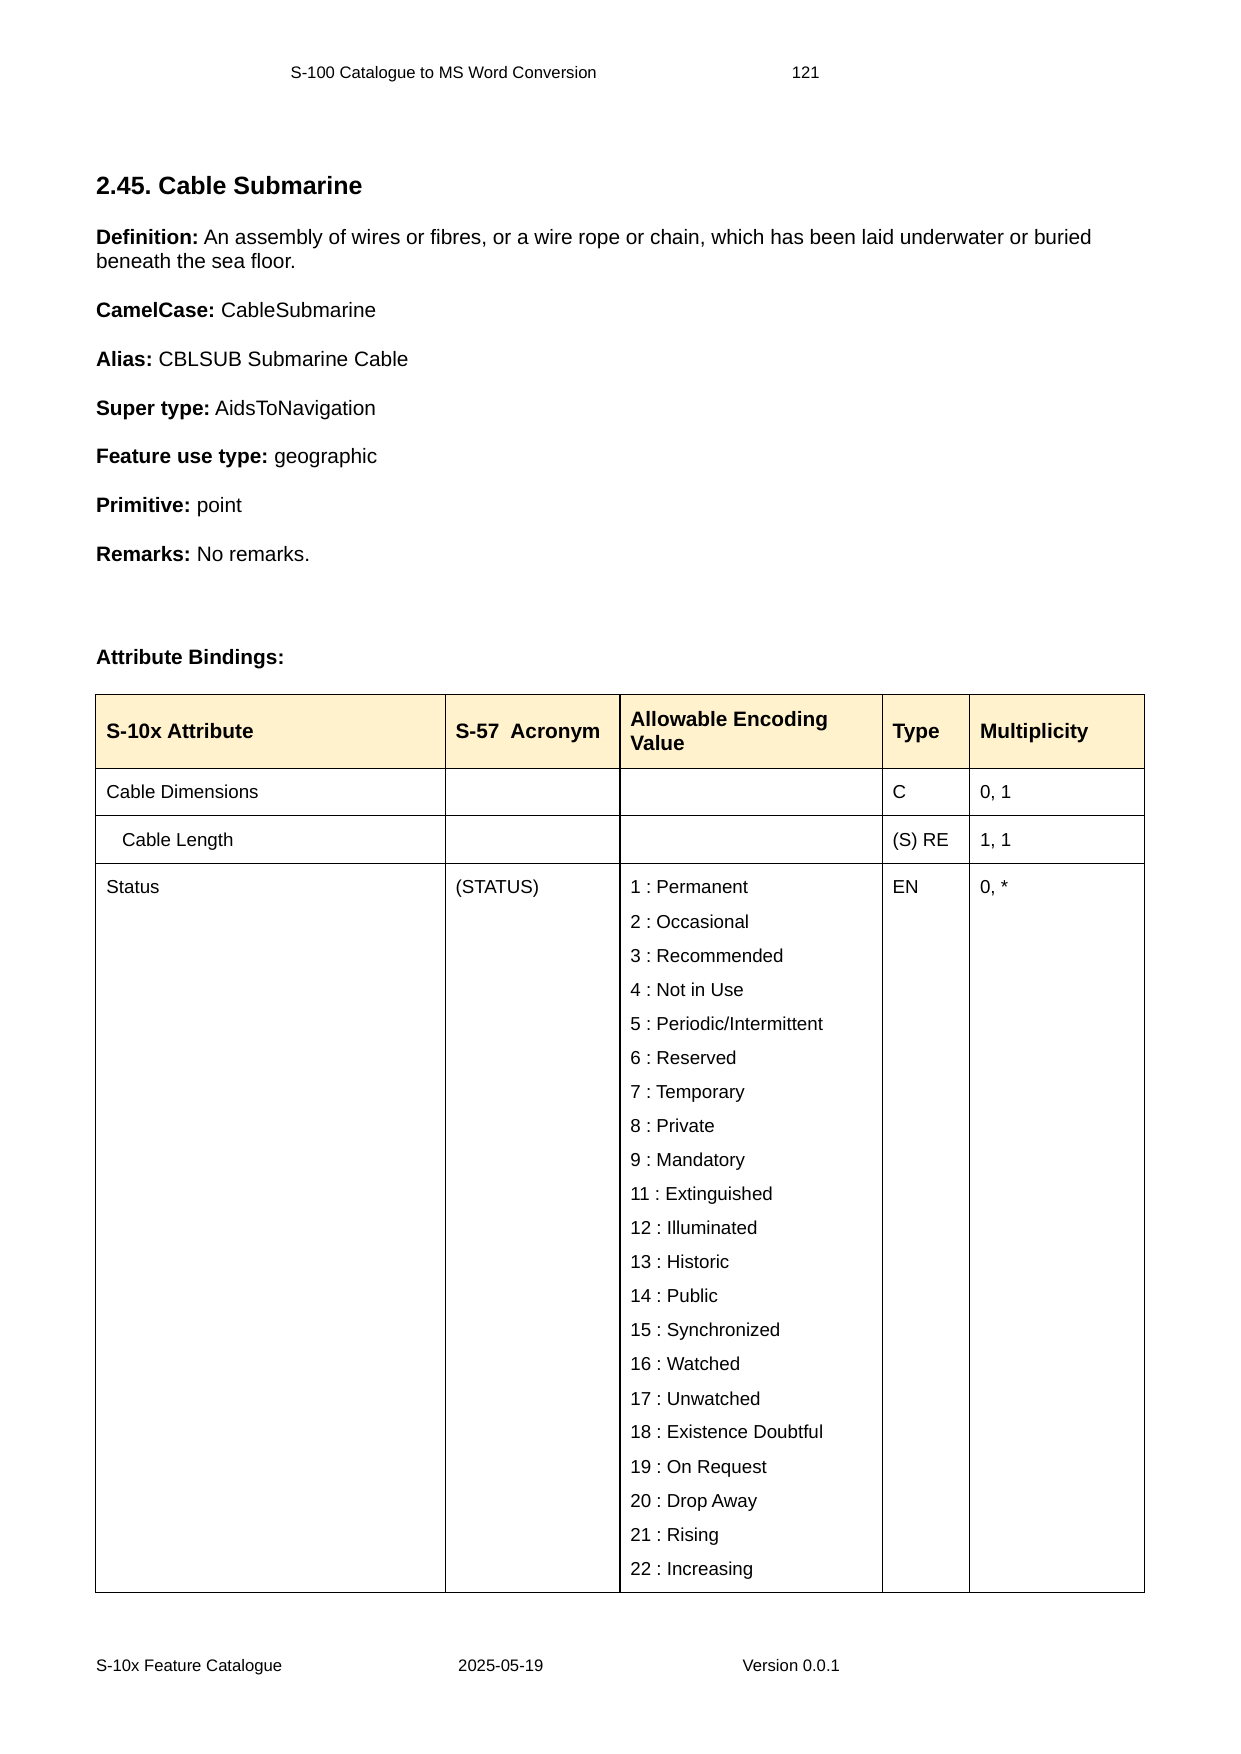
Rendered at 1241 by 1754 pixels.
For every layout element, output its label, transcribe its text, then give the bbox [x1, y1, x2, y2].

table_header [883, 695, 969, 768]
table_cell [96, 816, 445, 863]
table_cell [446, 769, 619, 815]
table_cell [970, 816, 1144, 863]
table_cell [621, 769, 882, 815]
text 2.45. Cable Submarine [96, 171, 1144, 199]
text CamelCase: CableSubmarine [96, 297, 1144, 321]
text Feature use type: geographic [96, 444, 1144, 468]
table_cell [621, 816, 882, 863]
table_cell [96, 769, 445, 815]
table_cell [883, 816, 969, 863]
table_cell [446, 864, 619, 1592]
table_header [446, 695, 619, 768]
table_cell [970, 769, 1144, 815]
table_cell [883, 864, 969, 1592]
text Attribute Bindings: [96, 645, 1144, 669]
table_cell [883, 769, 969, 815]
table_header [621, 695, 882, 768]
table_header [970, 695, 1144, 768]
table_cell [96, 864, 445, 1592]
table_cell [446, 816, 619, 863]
text Alias: CBLSUB Submarine Cable [96, 346, 1144, 370]
text Super type: AidsToNavigation [96, 395, 1144, 419]
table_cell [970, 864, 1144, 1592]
text Definition: An assembly of wires or fibres, or a wire rope or chain, which has been laid underwater or buried beneath the sea floor. [96, 224, 1144, 272]
text Primitive: point [96, 493, 1144, 517]
text Remarks: No remarks. [96, 542, 1144, 566]
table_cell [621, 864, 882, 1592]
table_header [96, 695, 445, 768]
